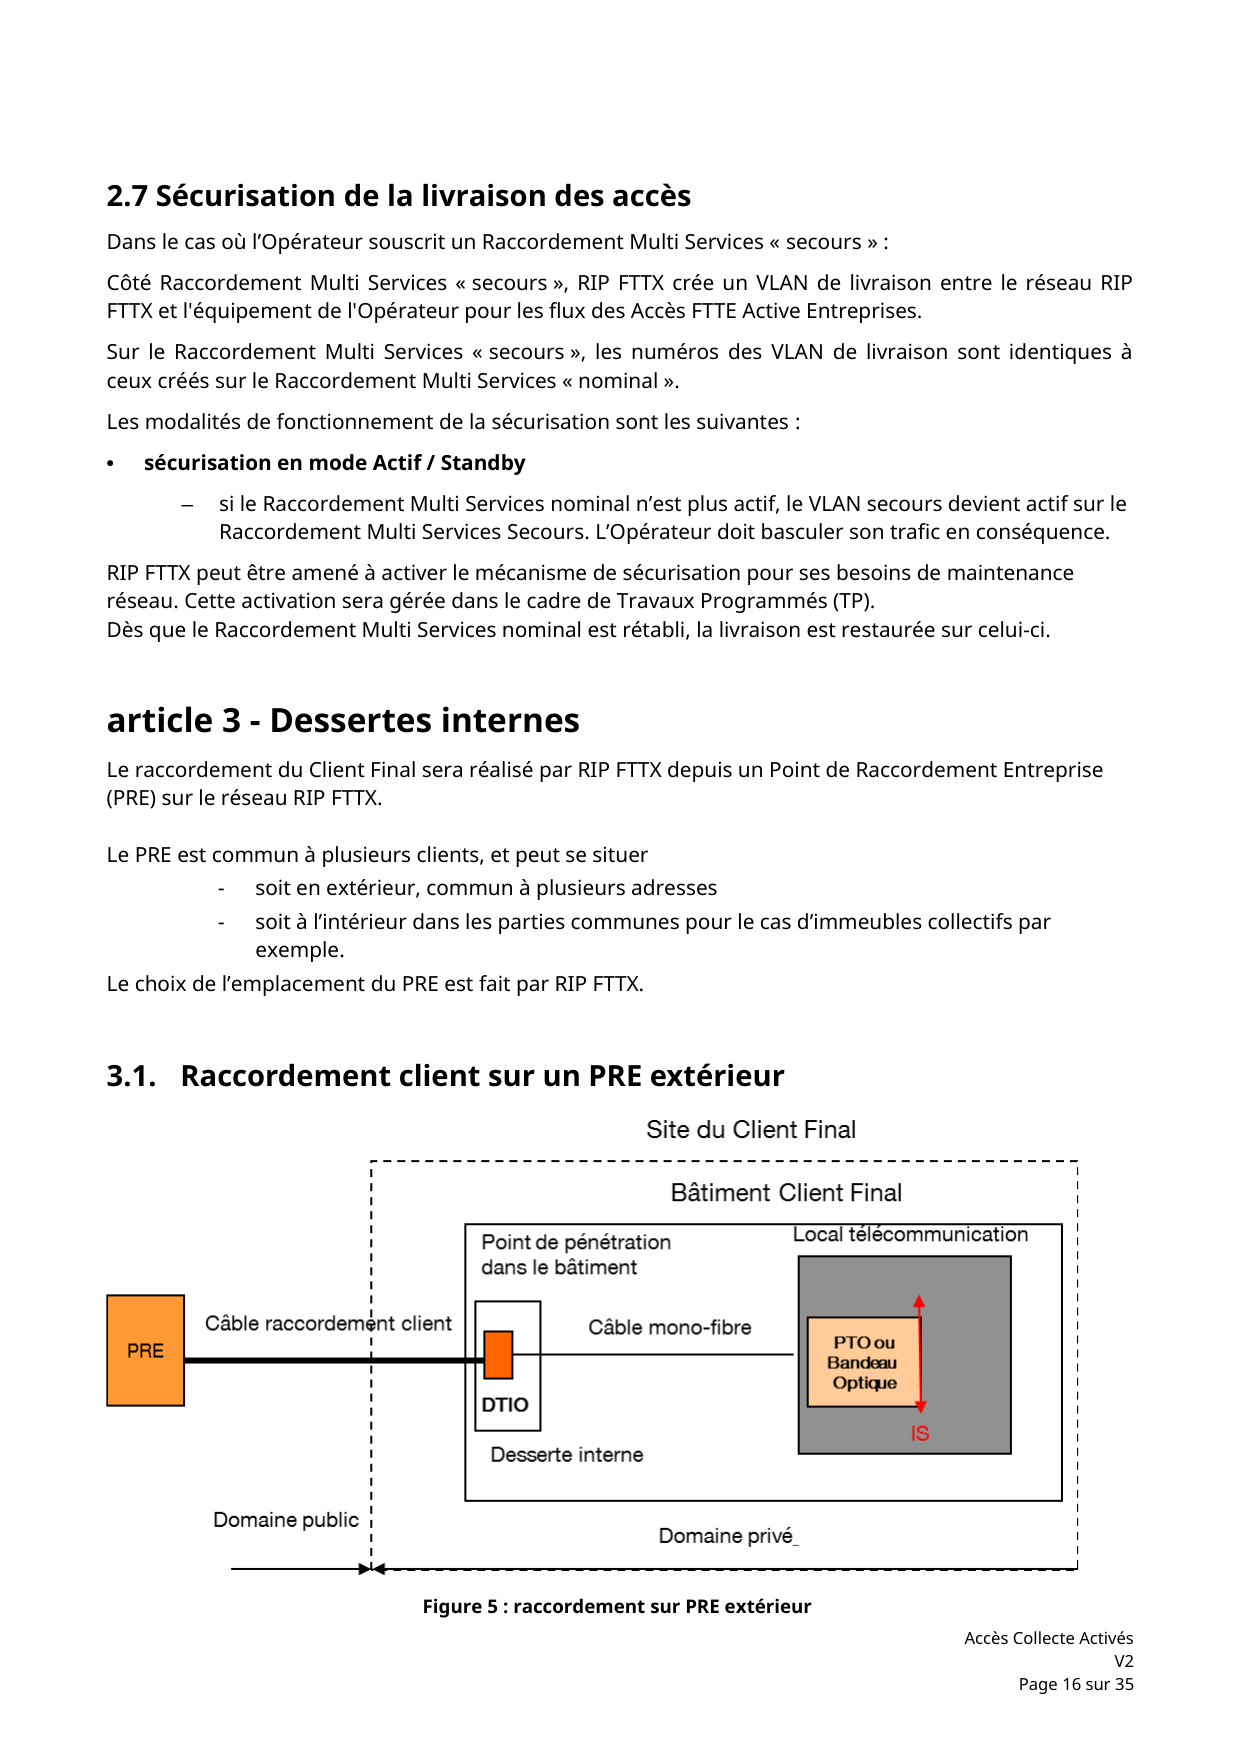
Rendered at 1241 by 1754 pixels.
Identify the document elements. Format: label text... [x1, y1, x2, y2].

subtitle Sécurisation de la livraison des accès [106, 175, 1134, 215]
list sécurisation en mode Actif / Standby [106, 448, 1134, 476]
text Raccordement client sur un PRE extérieur [106, 1056, 1134, 1095]
text Les modalités de fonctionnement de la sécurisation sont les suivantes : [106, 407, 1134, 435]
list soit à l’intérieur dans les parties communes pour le cas d’immeubles collectifs par exemple. [218, 907, 1134, 964]
text Côté Raccordement Multi Services « secours », RIP FTTX crée un VLAN de livraison entre le réseau RIP FTTX et l'équipement de l'Opérateur pour les flux des Accès FTTE Active Entreprises. [106, 268, 1134, 325]
text Le raccordement du Client Final sera réalisé par RIP FTTX depuis un Point de Raccordement Entreprise (PRE) sur le réseau RIP FTTX. [106, 755, 1134, 812]
list si le Raccordement Multi Services nominal n’est plus actif, le VLAN secours devient actif sur le Raccordement Multi Services Secours. L’Opérateur doit basculer son trafic en conséquence. [181, 489, 1134, 546]
text Le PRE est commun à plusieurs clients, et peut se situer [106, 840, 1134, 868]
text Sur le Raccordement Multi Services « secours », les numéros des VLAN de livraison sont identiques à ceux créés sur le Raccordement Multi Services « nominal ». [106, 337, 1134, 394]
text RIP FTTX peut être amené à activer le mécanisme de sécurisation pour ses besoins de maintenance réseau. Cette activation sera gérée dans le cadre de Travaux Programmés (TP). [106, 558, 1134, 615]
picture [106, 1107, 1079, 1582]
text Figure 5 : raccordement sur PRE extérieur [106, 1594, 1128, 1619]
list soit en extérieur, commun à plusieurs adresses [218, 873, 1134, 902]
text Le choix de l’emplacement du PRE est fait par RIP FTTX. [106, 969, 1134, 997]
subtitle Dessertes internes [106, 697, 1134, 742]
text Dans le cas où l’Opérateur souscrit un Raccordement Multi Services « secours » : [106, 227, 1134, 256]
text Dès que le Raccordement Multi Services nominal est rétabli, la livraison est restaurée sur celui-ci. [106, 615, 1134, 643]
